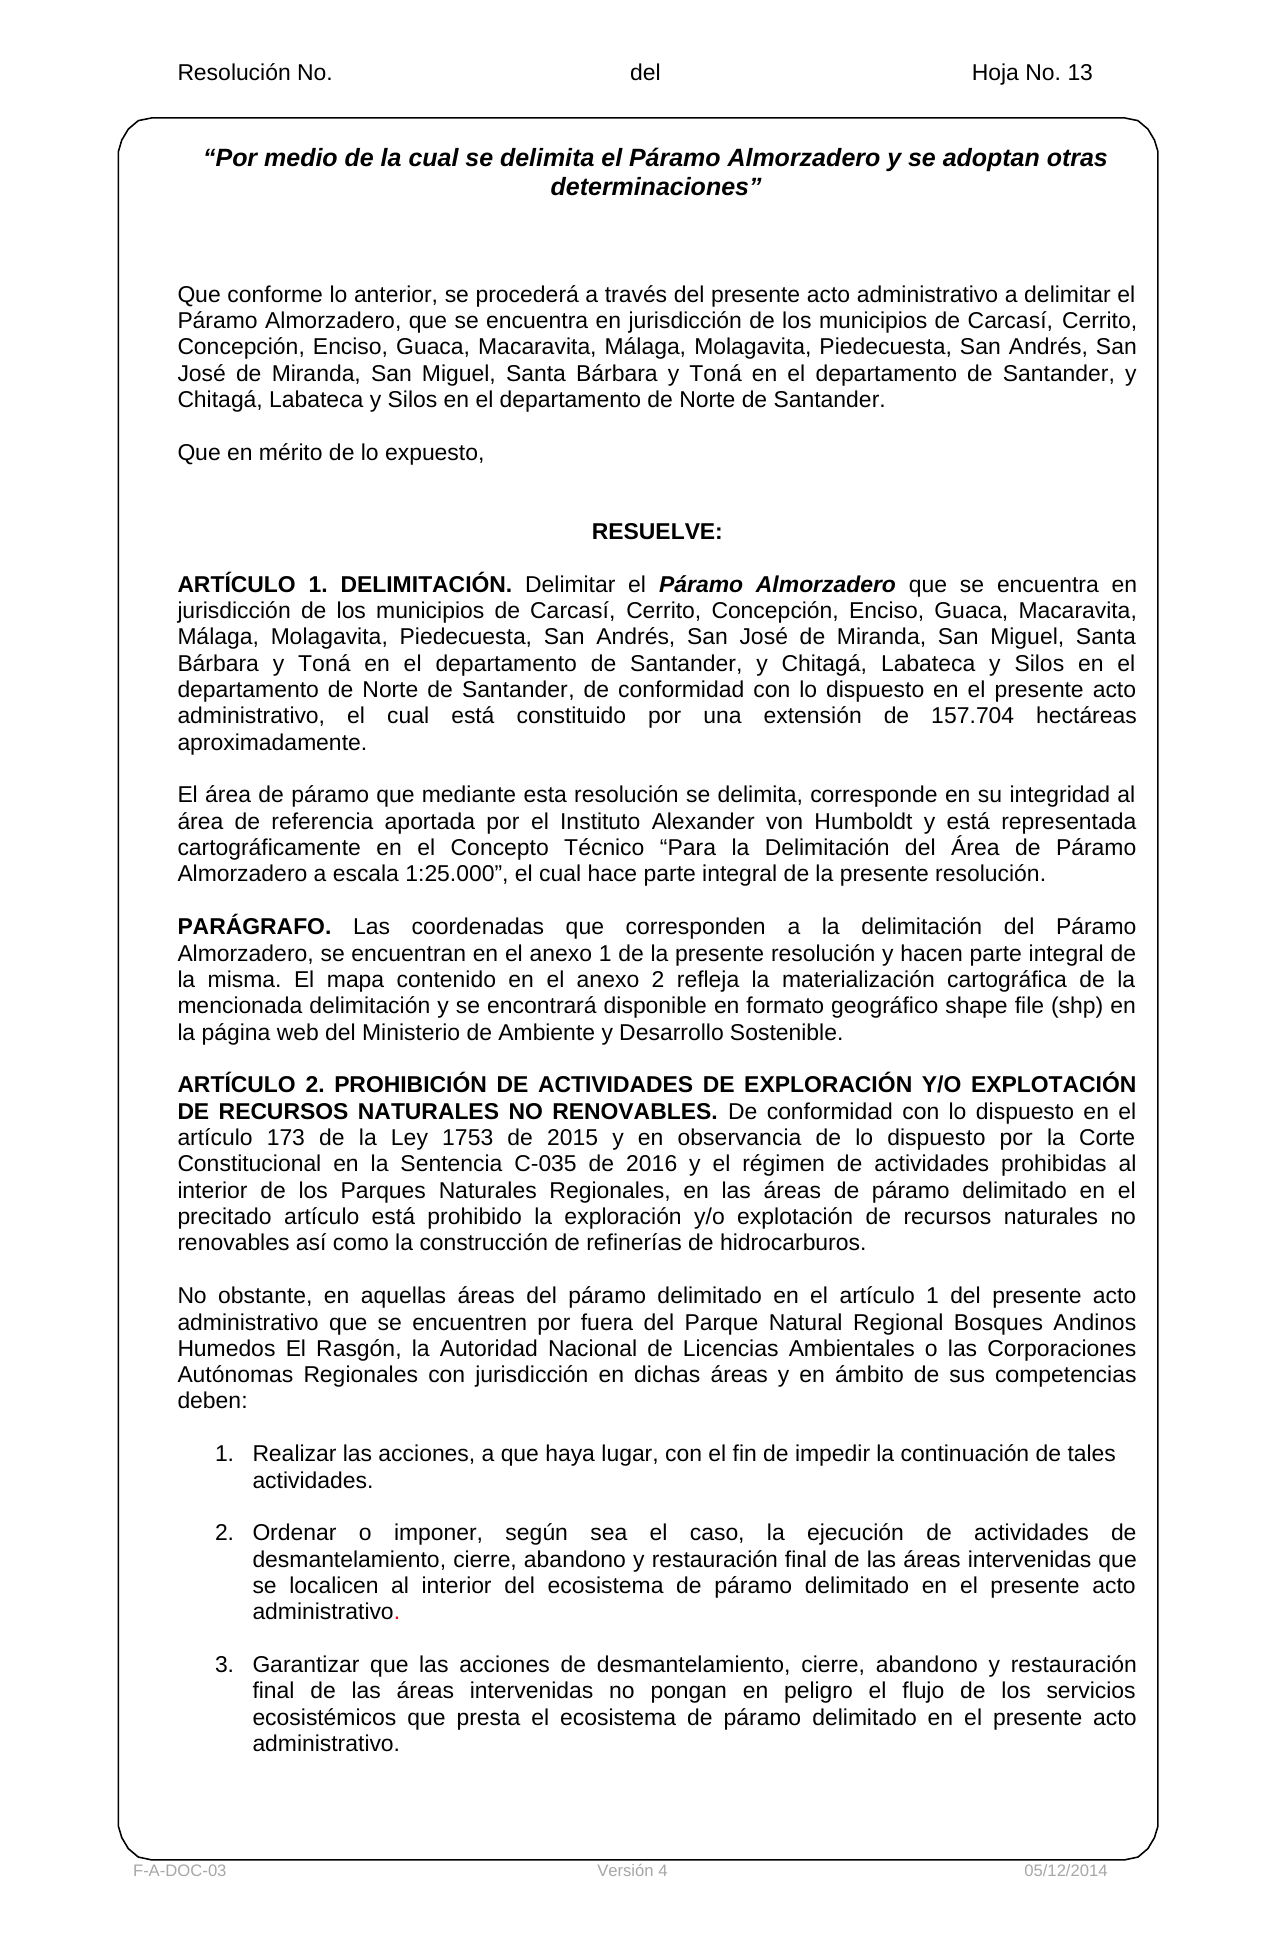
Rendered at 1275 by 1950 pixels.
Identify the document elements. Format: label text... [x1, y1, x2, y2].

text Que conforme lo anterior, se procederá a través del presente acto administrativo a delimitar el Páramo Almorzadero, que se encuentra en jurisdicción de los municipios de Carcasí, Cerrito, Concepción, Enciso, Guaca, Macaravita, Málaga, Molagavita, Piedecuesta, San Andrés, San José de Miranda, San Miguel, Santa Bárbara y Toná en el departamento de Santander, y Chitagá, Labateca y Silos en el departamento de Norte de Santander. [177, 281, 1137, 412]
list Garantizar que las acciones de desmantelamiento, cierre, abandono y restauración final de las áreas intervenidas no pongan en peligro el flujo de los servicios ecosistémicos que presta el ecosistema de páramo delimitado en el presente acto administrativo. [215, 1651, 1137, 1756]
text Que en mérito de lo expuesto, [177, 439, 1137, 465]
text ARTÍCULO 1. DELIMITACIÓN. Delimitar el Páramo Almorzadero que se encuentra en jurisdicción de los municipios de Carcasí, Cerrito, Concepción, Enciso, Guaca, Macaravita, Málaga, Molagavita, Piedecuesta, San Andrés, San José de Miranda, San Miguel, Santa Bárbara y Toná en el departamento de Santander, y Chitagá, Labateca y Silos en el departamento de Norte de Santander, de conformidad con lo dispuesto en el presente acto administrativo, el cual está constituido por una extensión de 157.704 hectáreas aproximadamente. [177, 571, 1137, 755]
list Realizar las acciones, a que haya lugar, con el fin de impedir la continuación de tales actividades. [215, 1440, 1137, 1493]
list Ordenar o imponer, según sea el caso, la ejecución de actividades de desmantelamiento, cierre, abandono y restauración final de las áreas intervenidas que se localicen al interior del ecosistema de páramo delimitado en el presente acto administrativo. [215, 1519, 1137, 1625]
text PARÁGRAFO. Las coordenadas que corresponden a la delimitación del Páramo Almorzadero, se encuentran en el anexo 1 de la presente resolución y hacen parte integral de la misma. El mapa contenido en el anexo 2 refleja la materialización cartográfica de la mencionada delimitación y se encontrará disponible en formato geográfico shape file (shp) en la página web del Ministerio de Ambiente y Desarrollo Sostenible. [177, 913, 1137, 1045]
text ARTÍCULO 2. PROHIBICIÓN DE ACTIVIDADES DE EXPLORACIÓN Y/O EXPLOTACIÓN DE RECURSOS NATURALES NO RENOVABLES. De conformidad con lo dispuesto en el artículo 173 de la Ley 1753 de 2015 y en observancia de lo dispuesto por la Corte Constitucional en la Sentencia C-035 de 2016 y el régimen de actividades prohibidas al interior de los Parques Naturales Regionales, en las áreas de páramo delimitado en el precitado artículo está prohibido la exploración y/o explotación de recursos naturales no renovables así como la construcción de refinerías de hidrocarburos. [177, 1071, 1137, 1256]
text RESUELVE: [177, 518, 1137, 544]
text El área de páramo que mediante esta resolución se delimita, corresponde en su integridad al área de referencia aportada por el Instituto Alexander von Humboldt y está representada cartográficamente en el Concepto Técnico “Para la Delimitación del Área de Páramo Almorzadero a escala 1:25.000”, el cual hace parte integral de la presente resolución. [177, 781, 1137, 887]
text No obstante, en aquellas áreas del páramo delimitado en el artículo 1 del presente acto administrativo que se encuentren por fuera del Parque Natural Regional Bosques Andinos Humedos El Rasgón, la Autoridad Nacional de Licencias Ambientales o las Corporaciones Autónomas Regionales con jurisdicción en dichas áreas y en ámbito de sus competencias deben: [177, 1282, 1137, 1414]
